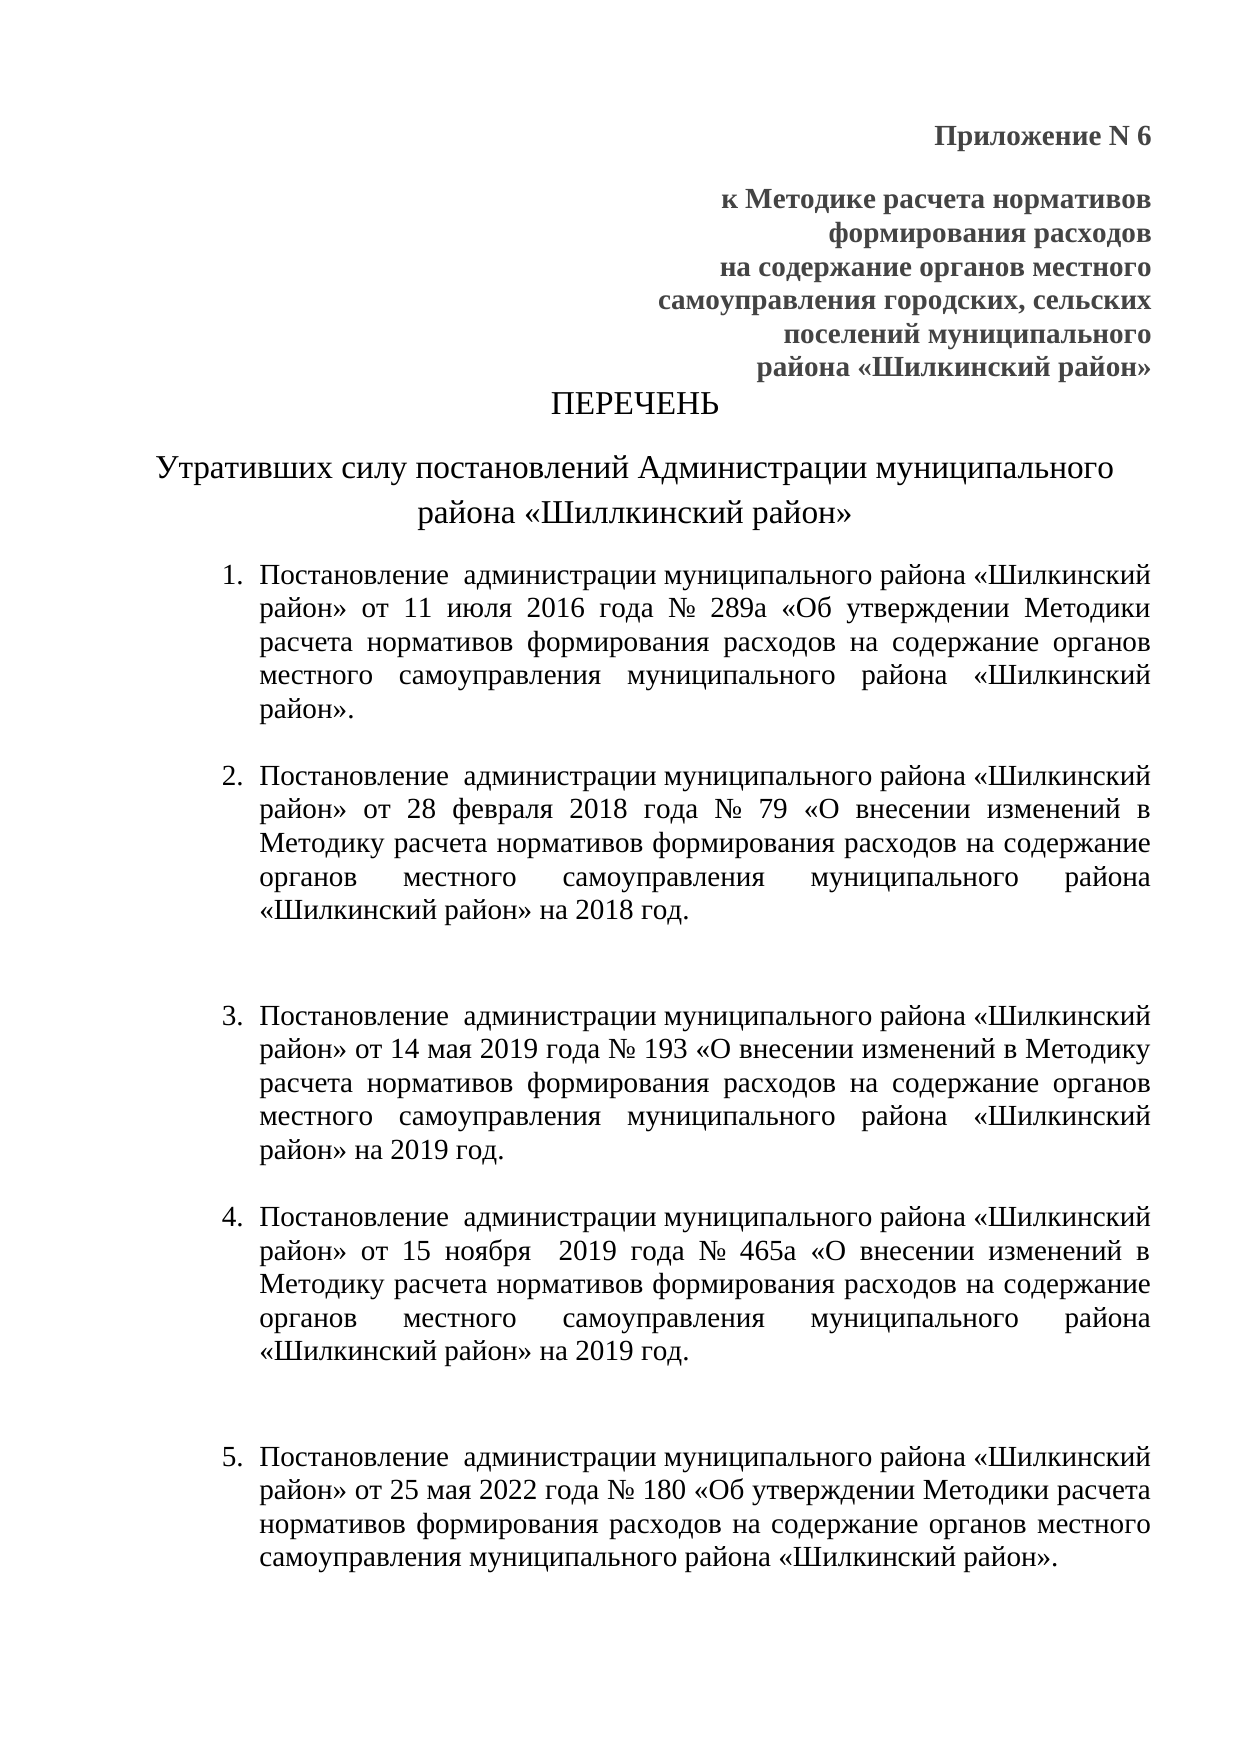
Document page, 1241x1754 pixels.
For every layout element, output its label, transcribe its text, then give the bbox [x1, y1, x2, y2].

subtitle к Методике расчета нормативов [118, 182, 1152, 215]
list Постановление администрации муниципального района «Шилкинский район» от 15 ноября 2019 года № 465а «О внесении изменений в Методику расчета нормативов формирования расходов на содержание органов местного самоуправления муниципального района «Шилкинский район» на 2019 год. [222, 1199, 1152, 1367]
list Постановление администрации муниципального района «Шилкинский район» от 11 июля 2016 года № 289а «Об утверждении Методики расчета нормативов формирования расходов на содержание органов местного самоуправления муниципального района «Шилкинский район». [222, 557, 1152, 724]
subtitle Приложение N 6 [118, 118, 1152, 152]
subtitle самоуправления городских, сельских [118, 282, 1152, 316]
list Постановление администрации муниципального района «Шилкинский район» от 25 мая 2022 года № 180 «Об утверждении Методики расчета нормативов формирования расходов на содержание органов местного самоуправления муниципального района «Шилкинский район». [222, 1439, 1152, 1573]
list Постановление администрации муниципального района «Шилкинский район» от 28 февраля 2018 года № 79 «О внесении изменений в Методику расчета нормативов формирования расходов на содержание органов местного самоуправления муниципального района «Шилкинский район» на 2018 год. [222, 758, 1152, 926]
subtitle района «Шилкинский район» [118, 349, 1152, 383]
text Утративших силу постановлений Администрации муниципального района «Шиллкинский район» [118, 448, 1152, 530]
subtitle поселений муниципального [118, 316, 1152, 349]
text ПЕРЕЧЕНЬ [118, 383, 1152, 421]
list Постановление администрации муниципального района «Шилкинский район» от 14 мая 2019 года № 193 «О внесении изменений в Методику расчета нормативов формирования расходов на содержание органов местного самоуправления муниципального района «Шилкинский район» на 2019 год. [222, 998, 1152, 1166]
subtitle формирования расходов на содержание органов местного [118, 215, 1152, 282]
